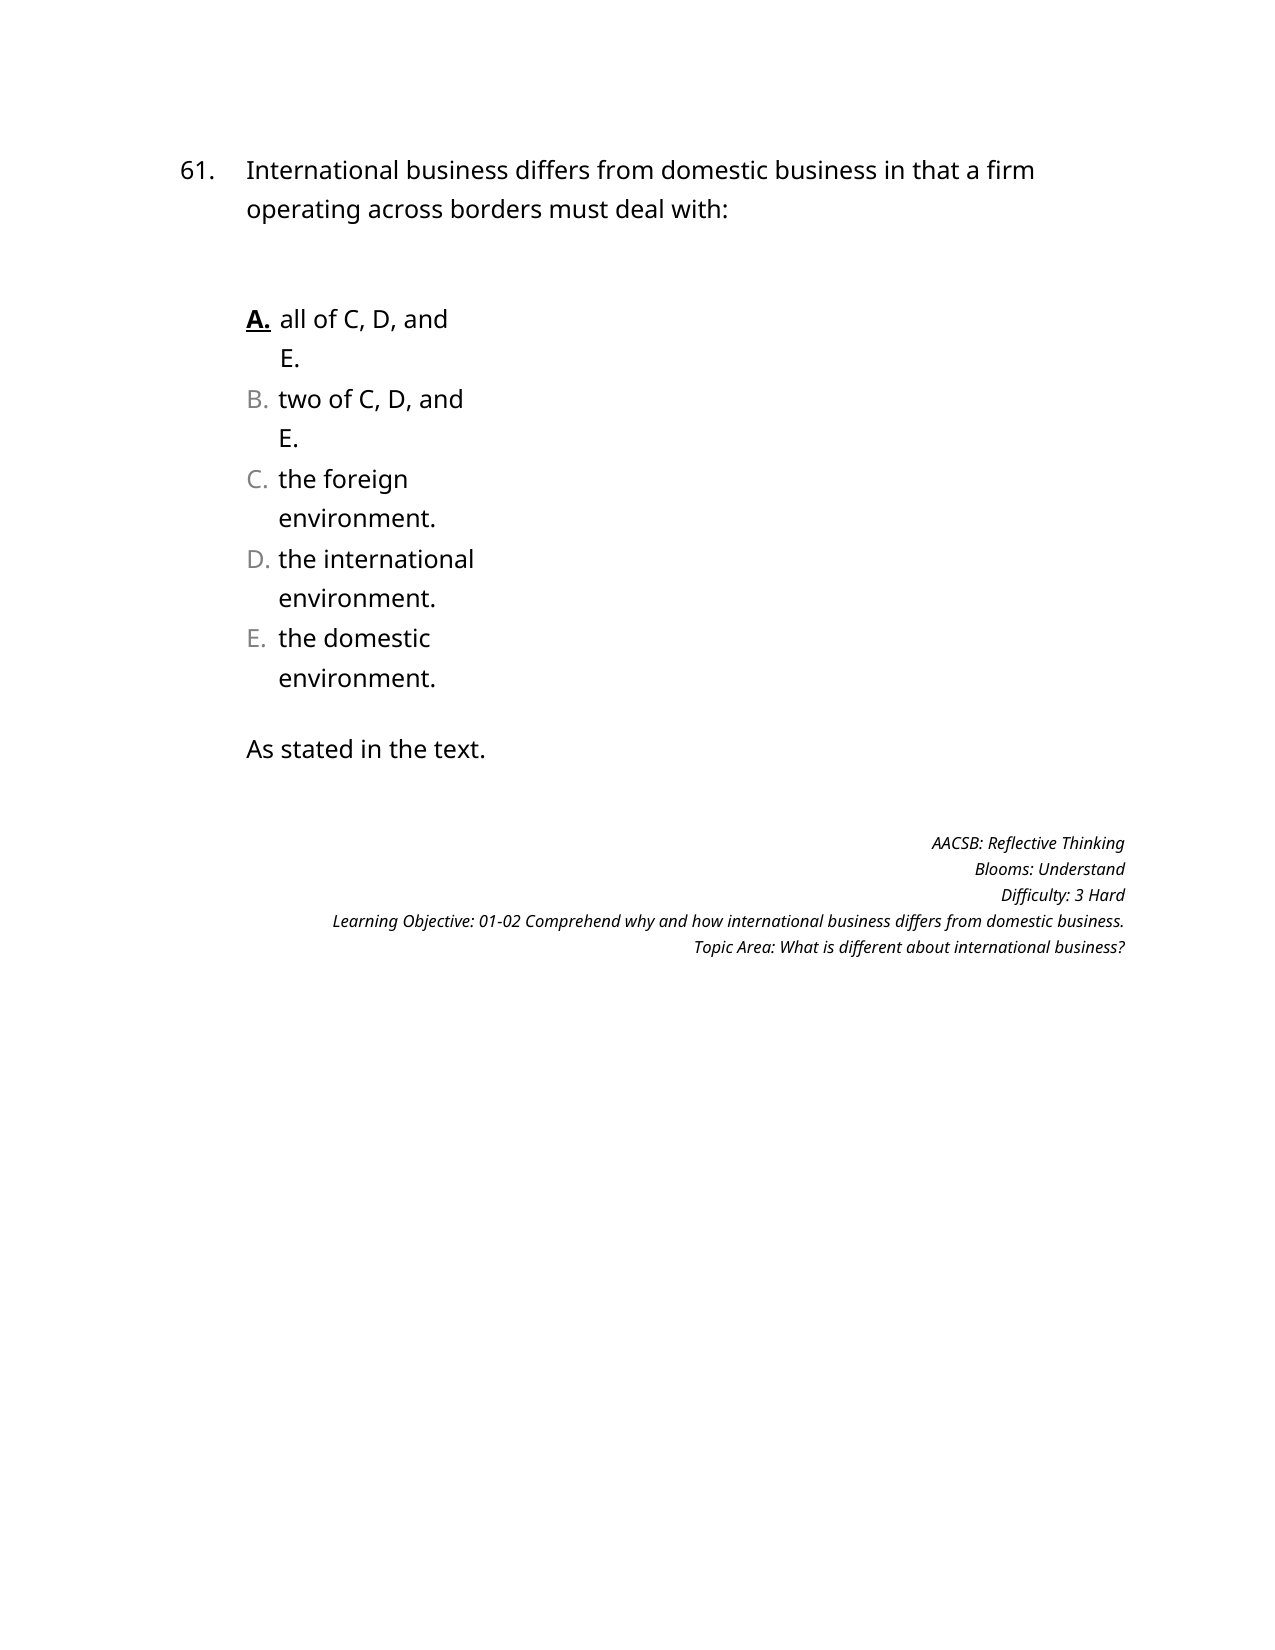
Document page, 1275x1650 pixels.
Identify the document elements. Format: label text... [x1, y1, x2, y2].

table_header AACSB: Reflective Thinking Blooms: Understand Difficulty: 3 Hard Learning Objective: 01-02 Comprehend why and how international business differs from domestic business. Topic Area: What is different about international business? [180, 832, 1125, 995]
table_header International business differs from domestic business in that a firm operating across borders must deal with: As stated in the text. [246, 153, 1125, 803]
table_header 61. [180, 153, 246, 803]
